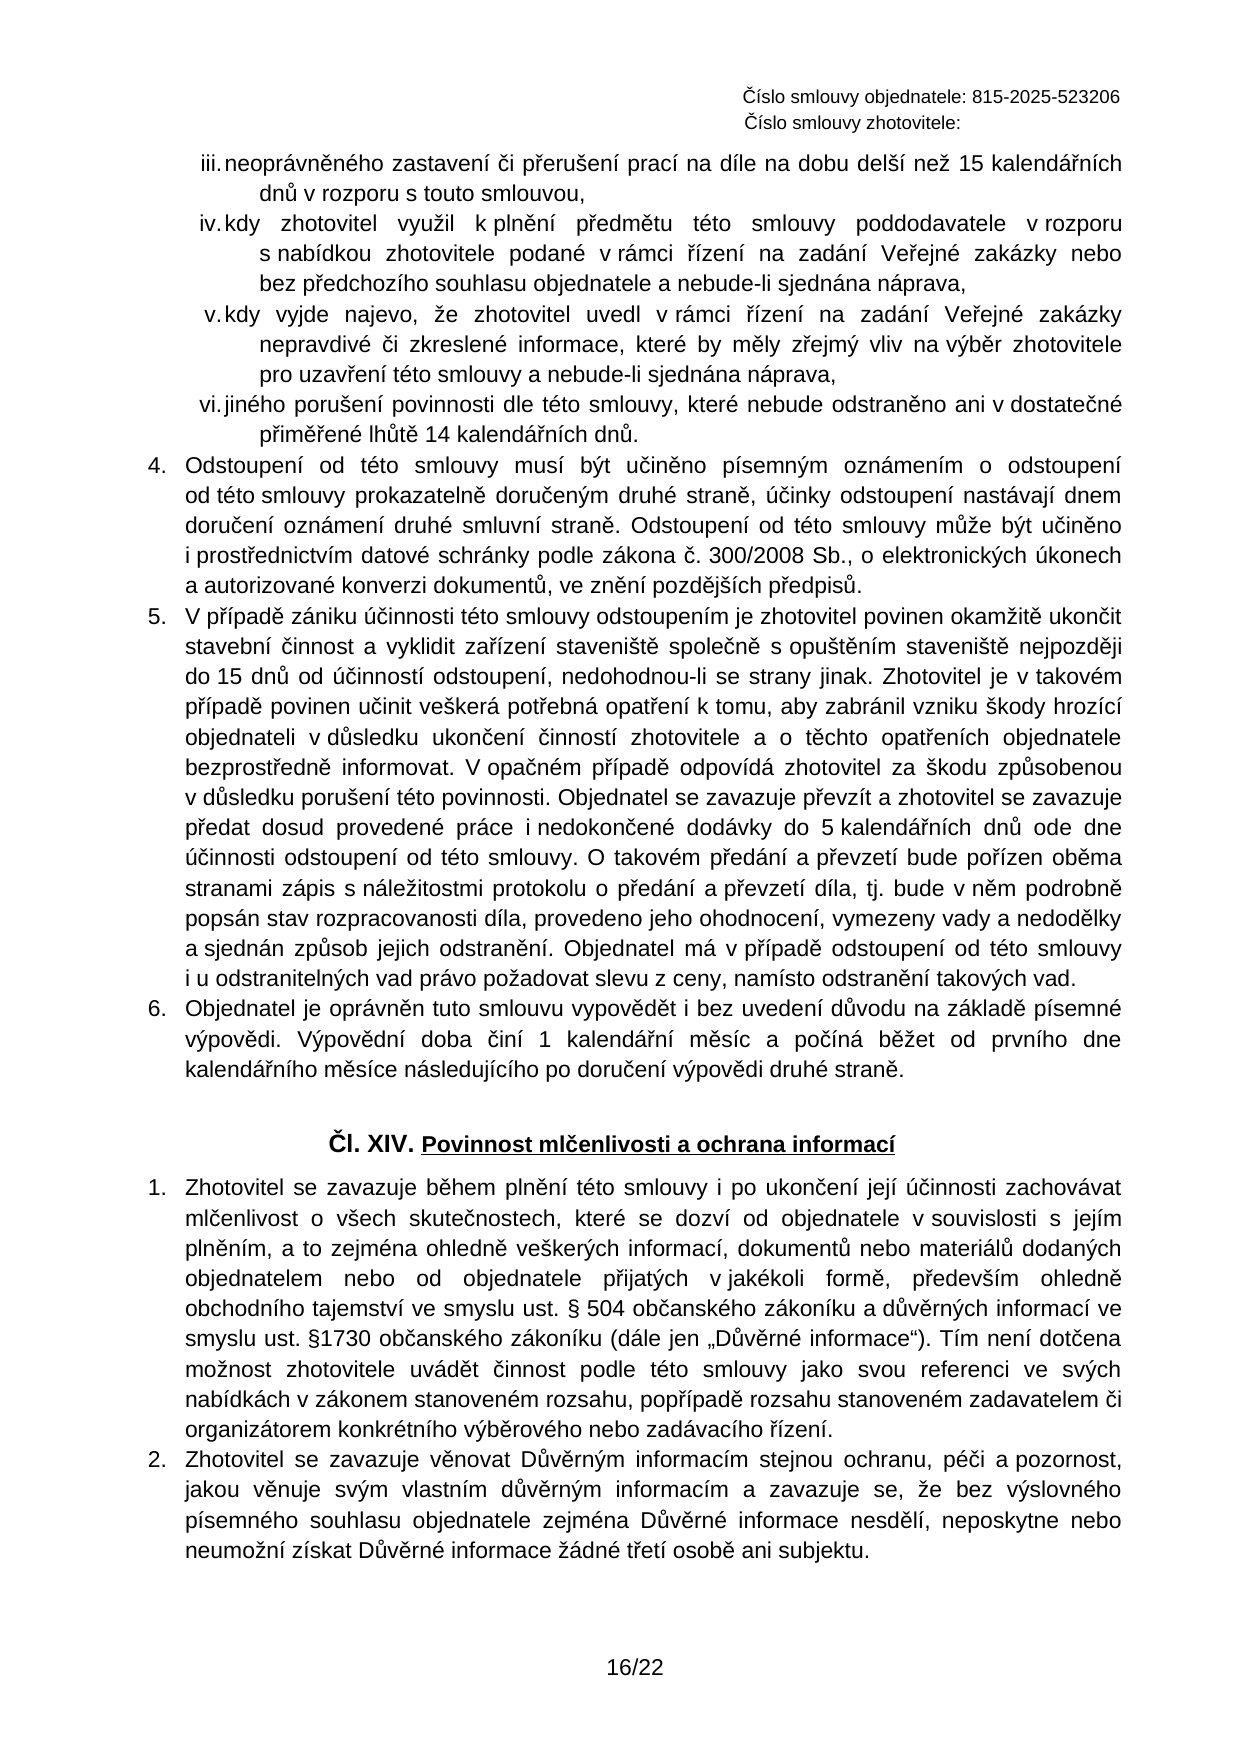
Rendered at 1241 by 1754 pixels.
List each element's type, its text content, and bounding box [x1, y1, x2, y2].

list kdy zhotovitel využil k plnění předmětu této smlouvy poddodavatele v rozporu s nabídkou zhotovitele podané v rámci řízení na zadání Veřejné zakázky nebo bez předchozího souhlasu objednatele a nebude-li sjednána náprava, [222, 210, 1122, 297]
list kdy vyjde najevo, že zhotovitel uvedl v rámci řízení na zadání Veřejné zakázky nepravdivé či zkreslené informace, které by měly zřejmý vliv na výběr zhotovitele pro uzavření této smlouvy a nebude-li sjednána náprava, [222, 301, 1122, 387]
list Objednatel je oprávněn tuto smlouvu vypovědět i bez uvedení důvodu na základě písemné výpovědi. Výpovědní doba činí 1 kalendářní měsíc a počíná běžet od prvního dne kalendářního měsíce následujícího po doručení výpovědi druhé straně. [148, 995, 1122, 1082]
list V případě zániku účinnosti této smlouvy odstoupením je zhotovitel povinen okamžitě ukončit stavební činnost a vyklidit zařízení staveniště společně s opuštěním staveniště nejpozději do 15 dnů od účinností odstoupení, nedohodnou-li se strany jinak. Zhotovitel je v takovém případě povinen učinit veškerá potřebná opatření k tomu, aby zabránil vzniku škody hrozící objednateli v důsledku ukončení činností zhotovitele a o těchto opatřeních objednatele bezprostředně informovat. V opačném případě odpovídá zhotovitel za škodu způsobenou v důsledku porušení této povinnosti. Objednatel se zavazuje převzít a zhotovitel se zavazuje předat dosud provedené práce i nedokončené dodávky do 5 kalendářních dnů ode dne účinnosti odstoupení od této smlouvy. O takovém předání a převzetí bude pořízen oběma stranami zápis s náležitostmi protokolu o předání a převzetí díla, tj. bude v něm podrobně popsán stav rozpracovanosti díla, provedeno jeho ohodnocení, vymezeny vady a nedodělky a sjednán způsob jejich odstranění. Objednatel má v případě odstoupení od této smlouvy i u odstranitelných vad právo požadovat slevu z ceny, namísto odstranění takových vad. [148, 603, 1122, 992]
list Zhotovitel se zavazuje během plnění této smlouvy i po ukončení její účinnosti zachovávat mlčenlivost o všech skutečnostech, které se dozví od objednatele v souvislosti s jejím plněním, a to zejména ohledně veškerých informací, dokumentů nebo materiálů dodaných objednatelem nebo od objednatele přijatých v jakékoli formě, především ohledně obchodního tajemství ve smyslu ust. § 504 občanského zákoníku a důvěrných informací ve smyslu ust. §1730 občanského zákoníku (dále jen „Důvěrné informace“). Tím není dotčena možnost zhotovitele uvádět činnost podle této smlouvy jako svou referenci ve svých nabídkách v zákonem stanoveném rozsahu, popřípadě rozsahu stanoveném zadavatelem či organizátorem konkrétního výběrového nebo zadávacího řízení. [148, 1174, 1122, 1442]
list Zhotovitel se zavazuje věnovat Důvěrným informacím stejnou ochranu, péči a pozornost, jakou věnuje svým vlastním důvěrným informacím a zavazuje se, že bez výslovného písemného souhlasu objednatele zejména Důvěrné informace nesdělí, neposkytne nebo neumožní získat Důvěrné informace žádné třetí osobě ani subjektu. [148, 1446, 1122, 1563]
list neoprávněného zastavení či přerušení prací na díle na dobu delší než 15 kalendářních dnů v rozporu s touto smlouvou, [222, 149, 1122, 206]
text Povinnost mlčenlivosti a ochrana informací [148, 1129, 1122, 1157]
list jiného porušení povinnosti dle této smlouvy, které nebude odstraněno ani v dostatečné přiměřené lhůtě 14 kalendářních dnů. [222, 391, 1122, 448]
list Odstoupení od této smlouvy musí být učiněno písemným oznámením o odstoupení od této smlouvy prokazatelně doručeným druhé straně, účinky odstoupení nastávají dnem doručení oznámení druhé smluvní straně. Odstoupení od této smlouvy může být učiněno i prostřednictvím datové schránky podle zákona č. 300/2008 Sb., o elektronických úkonech a autorizované konverzi dokumentů, ve znění pozdějších předpisů. [148, 452, 1122, 599]
